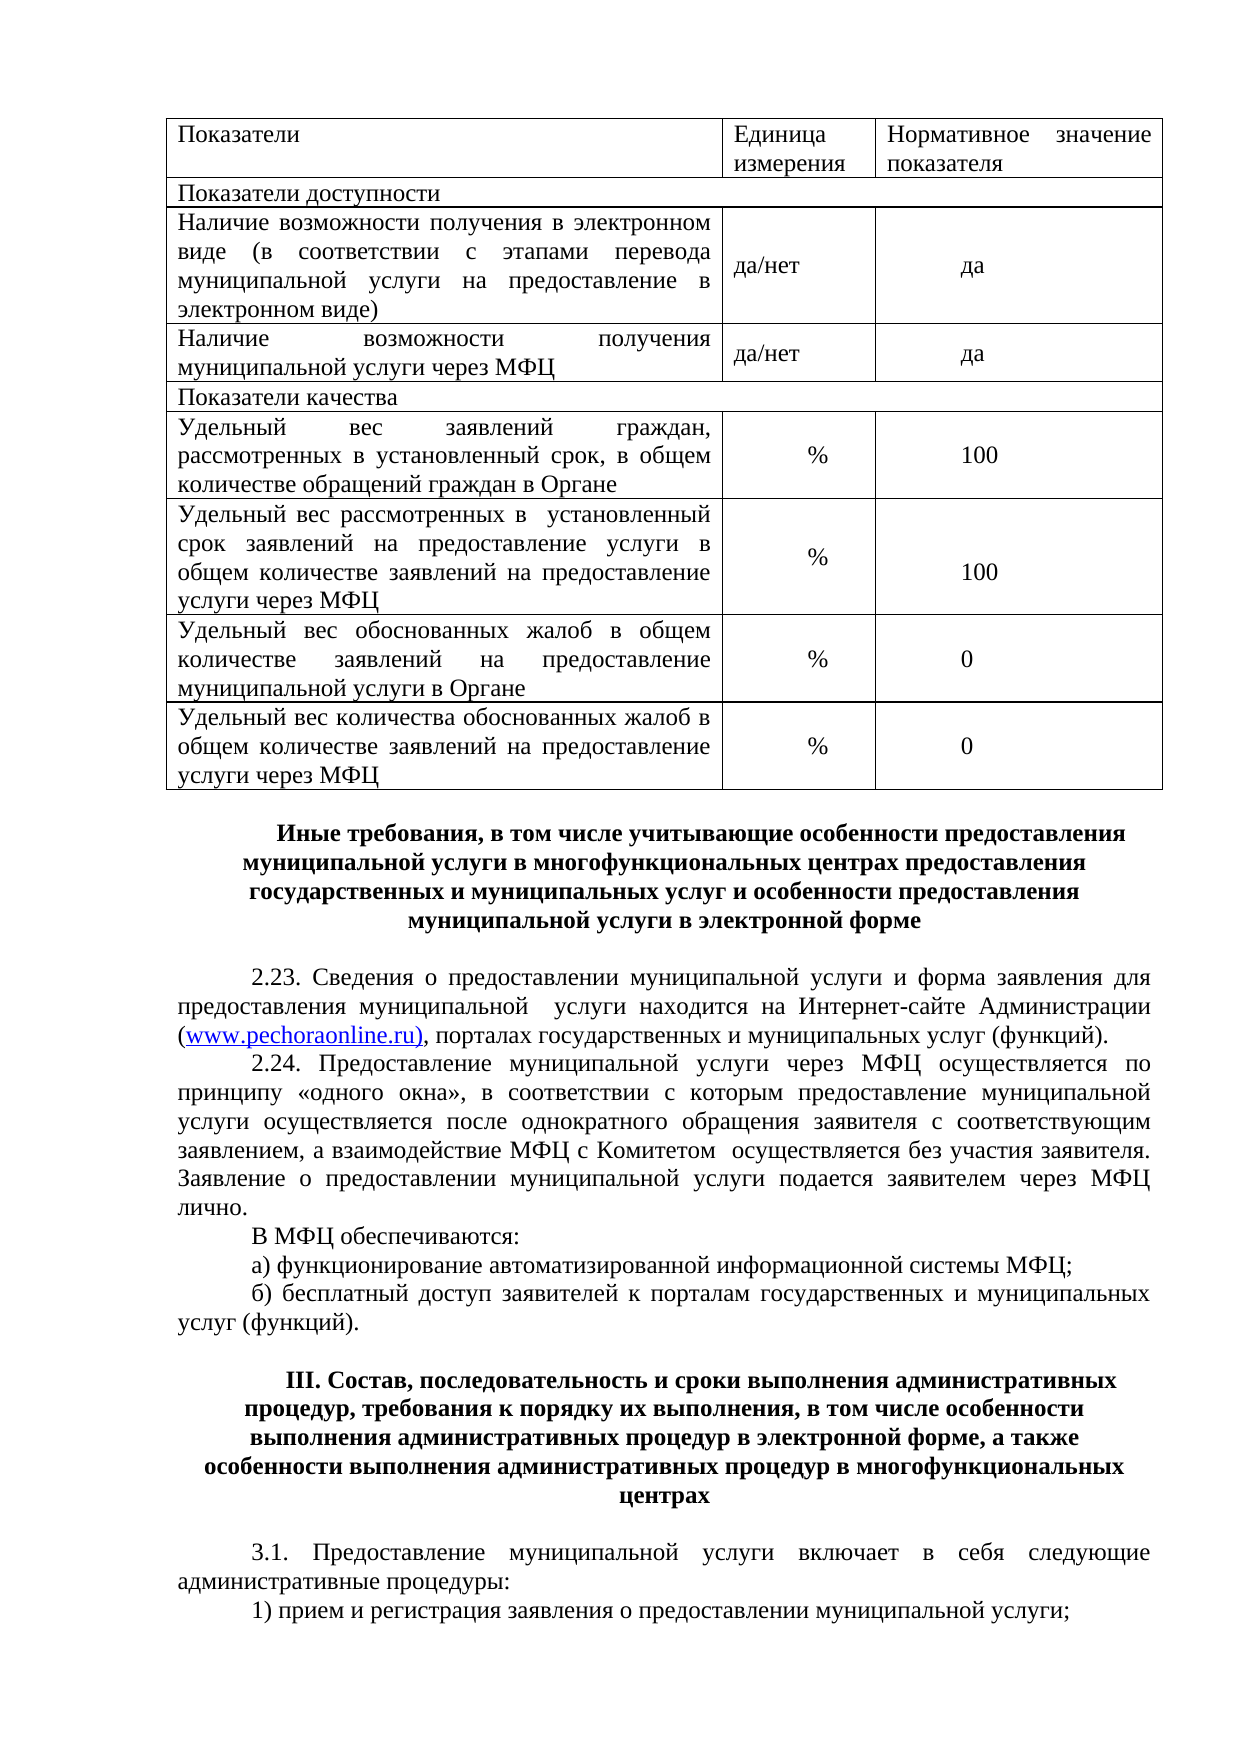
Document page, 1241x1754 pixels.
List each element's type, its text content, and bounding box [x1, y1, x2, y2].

text а) функционирование автоматизированной информационной системы МФЦ; [177, 1250, 1152, 1278]
table_cell 100 [876, 499, 1162, 614]
table_cell да [876, 324, 1162, 381]
table_cell да/нет [723, 208, 875, 322]
text 2.24. Предоставление муниципальной услуги через МФЦ осуществляется по принципу «одного окна», в соответствии с которым предоставление муниципальной услуги осуществляется после однократного обращения заявителя с соответствующим заявлением, а взаимодействие МФЦ с Комитетом осуществляется без участия заявителя. Заявление о предоставлении муниципальной услуги подается заявителем через МФЦ лично. [177, 1048, 1152, 1221]
text Иные требования, в том числе учитывающие особенности предоставления муниципальной услуги в многофункциональных центрах предоставления государственных и муниципальных услуг и особенности предоставления муниципальной услуги в электронной форме [177, 818, 1152, 933]
text III. Состав, последовательность и сроки выполнения административных процедур, требования к порядку их выполнения, в том числе особенности выполнения административных процедур в электронной форме, а также особенности выполнения административных процедур в многофункциональных центрах [177, 1365, 1152, 1508]
table_cell Удельный вес количества обоснованных жалоб в общем количестве заявлений на предоставление услуги через МФЦ [167, 703, 722, 789]
text В МФЦ обеспечиваются: [177, 1221, 1152, 1250]
table_cell 0 [876, 703, 1162, 789]
table_cell % [723, 499, 875, 614]
table_cell 100 [876, 412, 1162, 498]
table_cell да [876, 208, 1162, 322]
table_cell Показатели качества [167, 382, 1162, 411]
table_cell 0 [876, 615, 1162, 701]
table_cell Показатели доступности [167, 178, 1162, 206]
table_cell Удельный вес заявлений граждан, рассмотренных в установленный срок, в общем количестве обращений граждан в Органе [167, 412, 722, 498]
table_cell % [723, 412, 875, 498]
table_cell % [723, 703, 875, 789]
table_header Единица измерения [723, 119, 875, 177]
table_cell да/нет [723, 324, 875, 381]
table_cell % [723, 615, 875, 701]
text 2.23. Сведения о предоставлении муниципальной услуги и форма заявления для предоставления муниципальной услуги находится на Интернет-сайте Администрации (www.pechoraonline.ru), порталах государственных и муниципальных услуг (функций). [177, 962, 1152, 1048]
table_cell Наличие возможности получения в электронном виде (в соответствии с этапами перевода муниципальной услуги на предоставление в электронном виде) [167, 208, 722, 322]
table_cell Удельный вес обоснованных жалоб в общем количестве заявлений на предоставление муниципальной услуги в Органе [167, 615, 722, 701]
text б) бесплатный доступ заявителей к порталам государственных и муниципальных услуг (функций). [177, 1278, 1152, 1336]
text 1) прием и регистрация заявления о предоставлении муниципальной услуги; [177, 1595, 1152, 1623]
table_cell Наличие возможности получения муниципальной услуги через МФЦ [167, 324, 722, 381]
table_header Нормативное значение показателя [876, 119, 1162, 177]
table_cell Удельный вес рассмотренных в установленный срок заявлений на предоставление услуги в общем количестве заявлений на предоставление услуги через МФЦ [167, 499, 722, 614]
text 3.1. Предоставление муниципальной услуги включает в себя следующие административные процедуры: [177, 1537, 1152, 1595]
table_header Показатели [167, 119, 722, 177]
